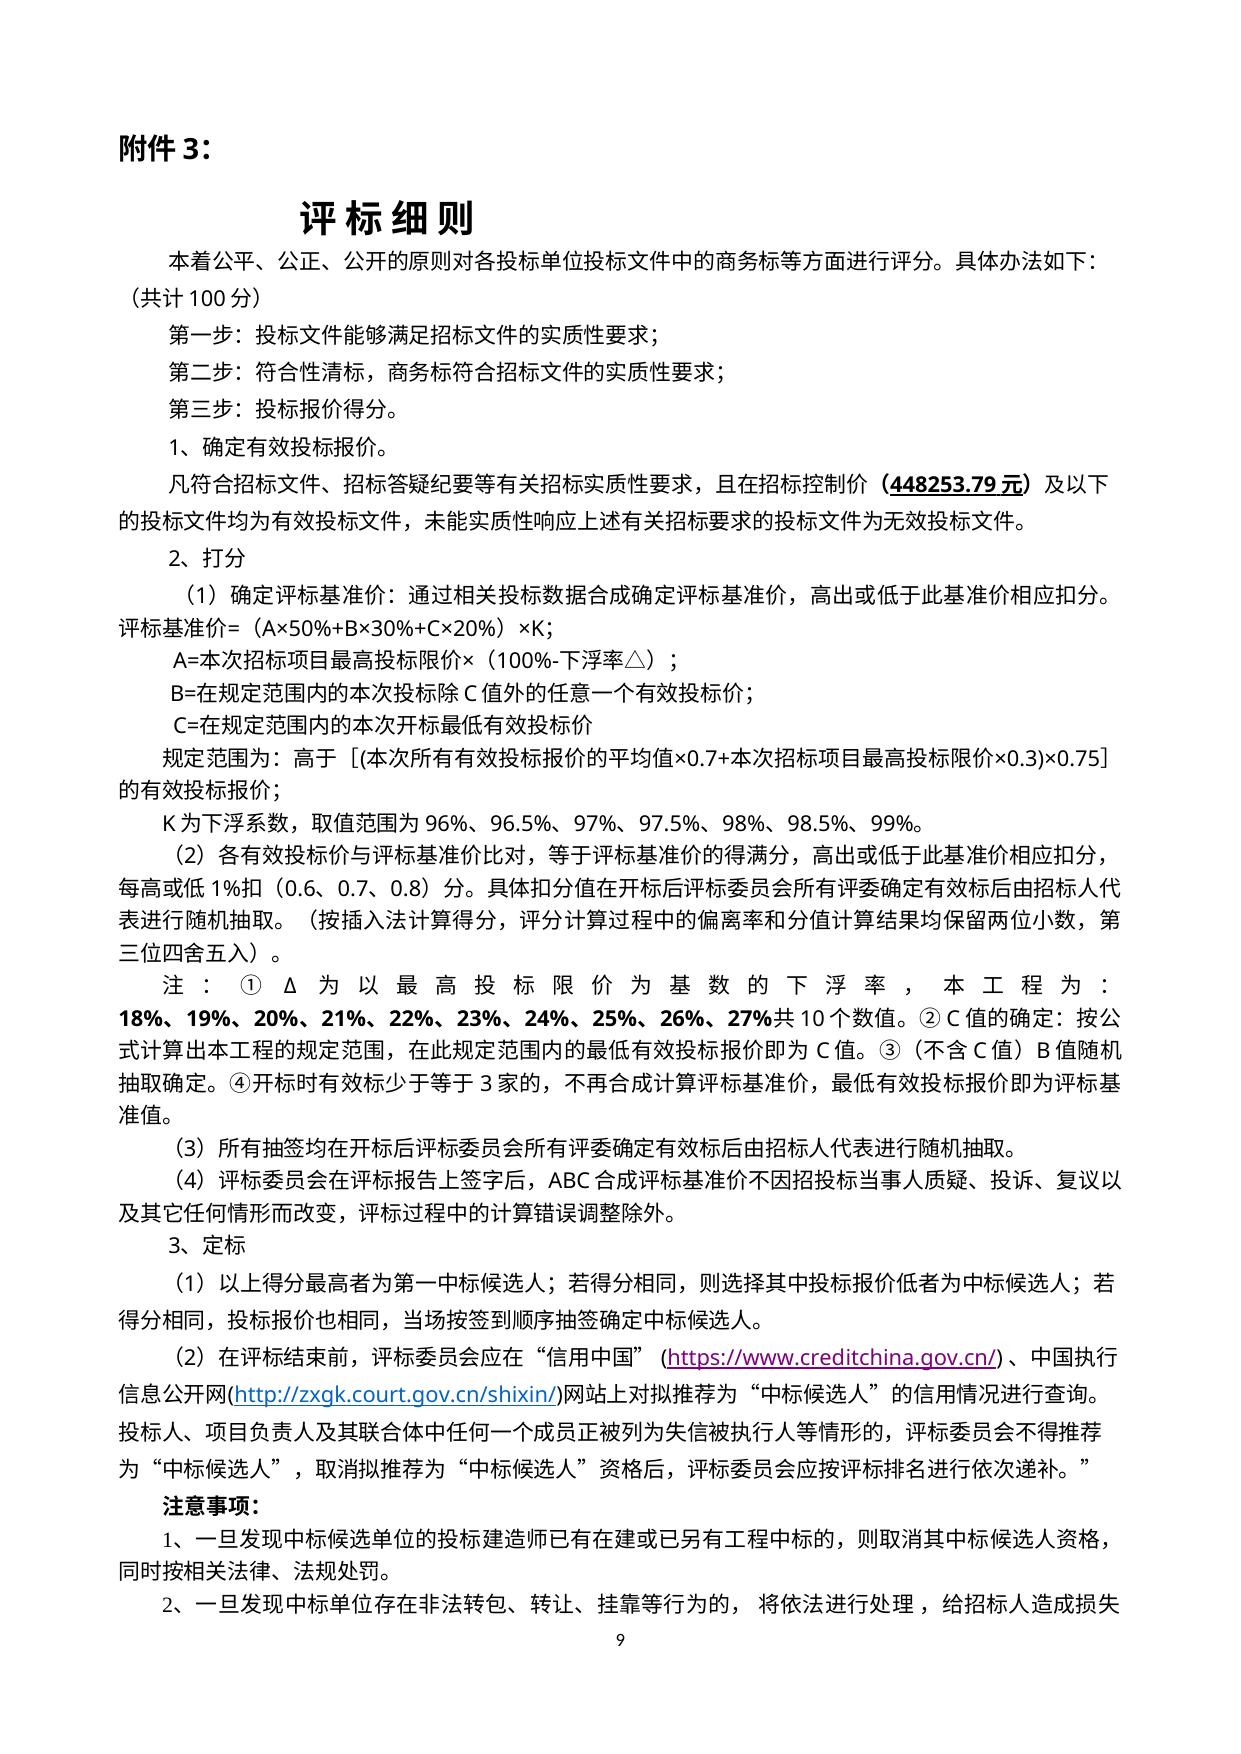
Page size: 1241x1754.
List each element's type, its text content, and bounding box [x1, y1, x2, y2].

text 第三步：投标报价得分。 [118, 392, 1122, 424]
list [118, 1586, 1122, 1619]
text （2）在评标结束前，评标委员会应在“信用中国” (https://www.creditchina.gov.cn/) 、中国执行信息公开网(http://zxgk.court.gov.cn/shixin/)网站上对拟推荐为“中标候选人”的信用情况进行查询。投标人、项目负责人及其联合体中任何一个成员正被列为失信被执行人等情形的，评标委员会不得推荐为“中标候选人”，取消拟推荐为“中标候选人”资格后，评标委员会应按评标排名进行依次递补。” [118, 1340, 1122, 1484]
text 2、打分 [118, 541, 1122, 573]
text 第二步：符合性清标，商务标符合招标文件的实质性要求； [118, 355, 1122, 387]
text 1、确定有效投标报价。 [118, 429, 1122, 462]
text B=在规定范围内的本次投标除C值外的任意一个有效投标价； [118, 676, 1122, 708]
text 注：①Δ为以最高投标限价为基数的下浮率，本工程为：18%、19%、20%、21%、22%、23%、24%、25%、26%、27%共10个数值。②C值的确定：按公式计算出本工程的规定范围，在此规定范围内的最低有效投标报价即为C值。③（不含C值）B值随机抽取确定。④开标时有效标少于等于3家的，不再合成计算评标基准价，最低有效投标报价即为评标基准值。 [118, 968, 1122, 1131]
text （1）确定评标基准价：通过相关投标数据合成确定评标基准价，高出或低于此基准价相应扣分。评标基准价=（A×50%+B×30%+C×20%）×K； [118, 578, 1122, 643]
text 规定范围为：高于［(本次所有有效投标报价的平均值×0.7+本次招标项目最高投标限价×0.3)×0.75］的有效投标报价； [118, 741, 1122, 806]
text C=在规定范围内的本次开标最低有效投标价 [118, 708, 1122, 741]
text 本着公平、公正、公开的原则对各投标单位投标文件中的商务标等方面进行评分。具体办法如下：（共计100分） [118, 243, 1122, 313]
text 第一步：投标文件能够满足招标文件的实质性要求； [118, 318, 1122, 350]
text A=本次招标项目最高投标限价×（100%-下浮率△）； [118, 643, 1122, 676]
text （2）各有效投标价与评标基准价比对，等于评标基准价的得满分，高出或低于此基准价相应扣分，每高或低1%扣（0.6、0.7、0.8）分。具体扣分值在开标后评标委员会所有评委确定有效标后由招标人代表进行随机抽取。（按插入法计算得分，评分计算过程中的偏离率和分值计算结果均保留两位小数，第三位四舍五入）。 [118, 838, 1122, 968]
text （3）所有抽签均在开标后评标委员会所有评委确定有效标后由招标人代表进行随机抽取。 [118, 1131, 1122, 1163]
text （1）以上得分最高者为第一中标候选人；若得分相同，则选择其中投标报价低者为中标候选人；若得分相同，投标报价也相同，当场按签到顺序抽签确定中标候选人。 [118, 1265, 1122, 1335]
text 凡符合招标文件、招标答疑纪要等有关招标实质性要求，且在招标控制价（448253.79元）及以下的投标文件均为有效投标文件，未能实质性响应上述有关招标要求的投标文件为无效投标文件。 [118, 466, 1122, 536]
text （4）评标委员会在评标报告上签字后，ABC合成评标基准价不因招投标当事人质疑、投诉、复议以及其它任何情形而改变，评标过程中的计算错误调整除外。 [118, 1163, 1122, 1228]
text 3、定标 [118, 1228, 1122, 1261]
text 注意事项： [118, 1489, 1122, 1521]
list 一旦发现中标候选单位的投标建造师已有在建或已另有工程中标的，则取消其中标候选人资格，同时按相关法律、法规处罚。 [118, 1521, 1122, 1586]
text 评 标 细 则 [118, 189, 1122, 243]
text 附件3： [118, 125, 1122, 168]
text K为下浮系数，取值范围为96%、96.5%、97%、97.5%、98%、98.5%、99%。 [118, 806, 1122, 838]
